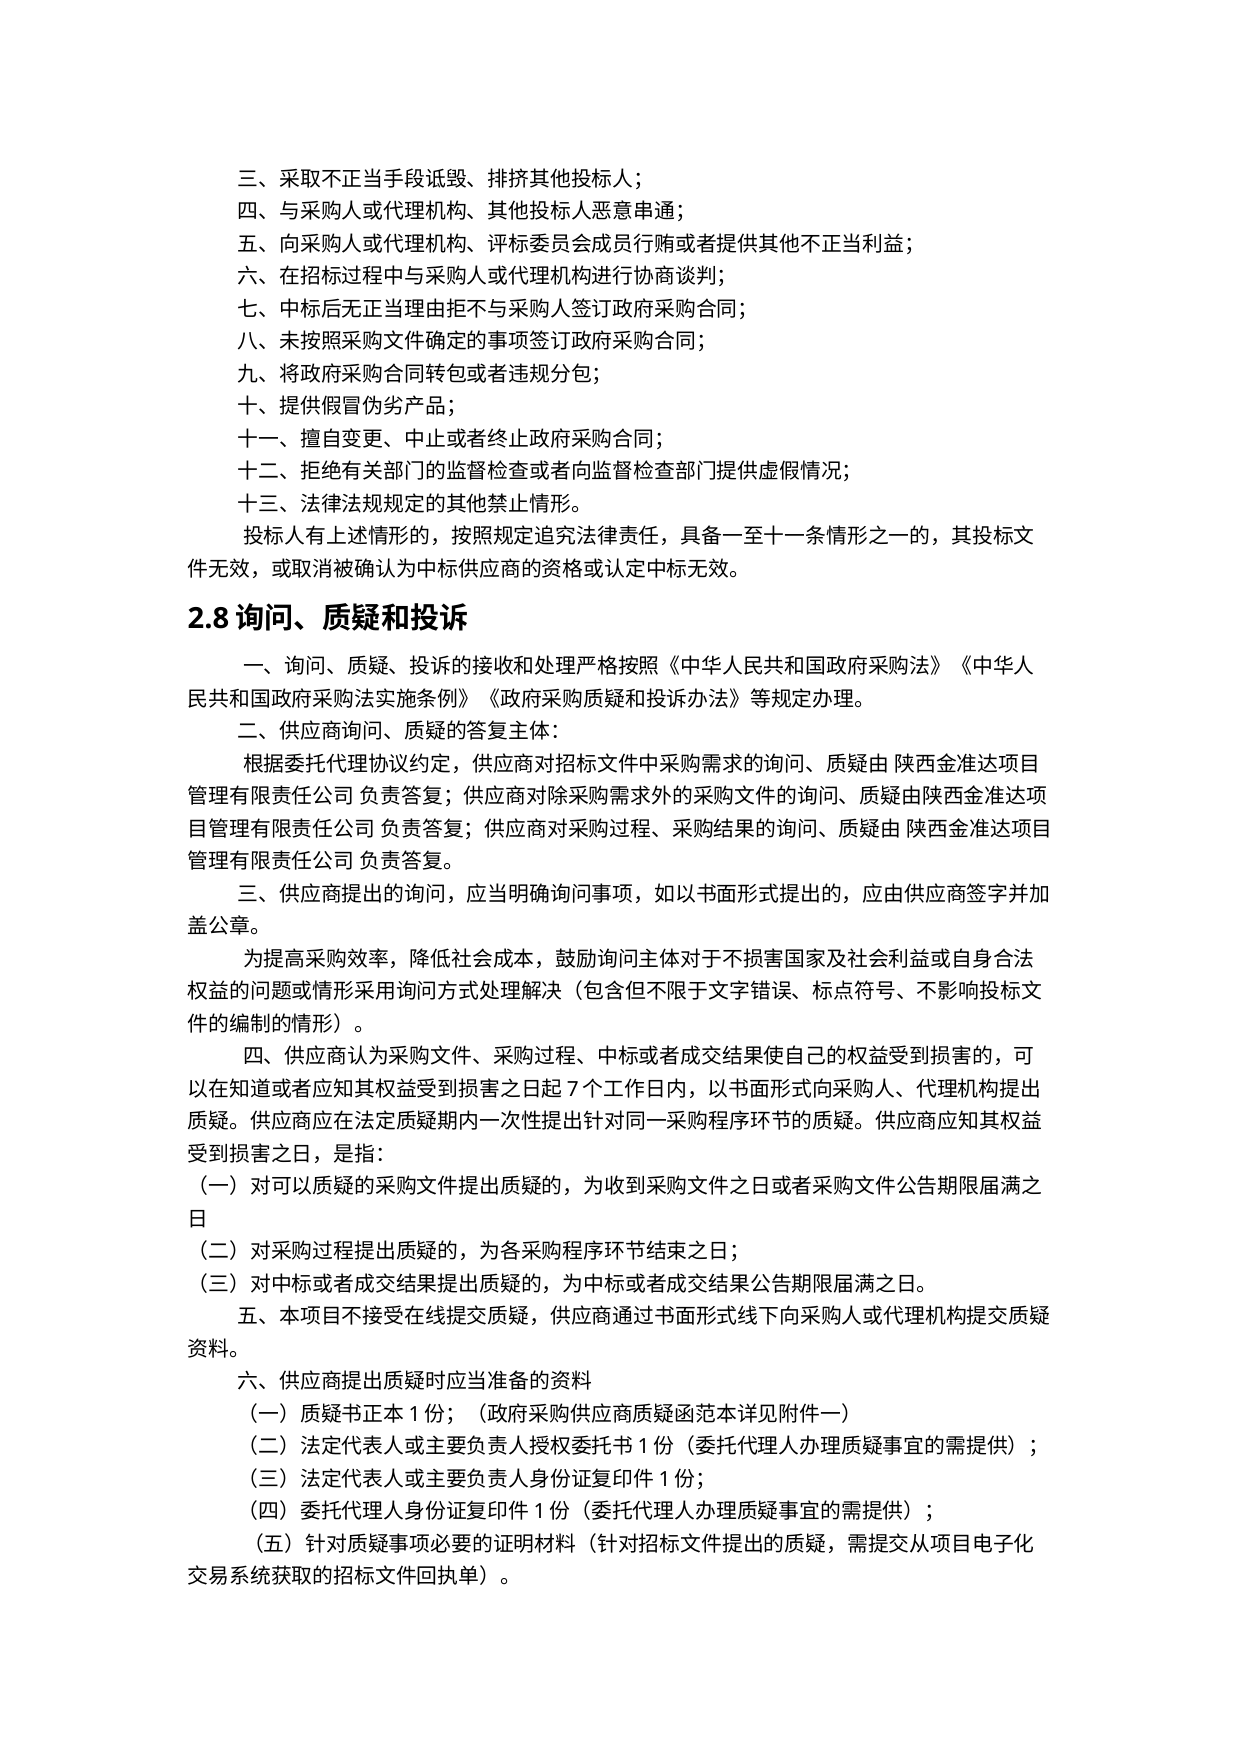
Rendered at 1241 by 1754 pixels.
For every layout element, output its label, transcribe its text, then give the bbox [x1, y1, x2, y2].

text 2.8询问、质疑和投诉 [187, 584, 1053, 649]
text （五）针对质疑事项必要的证明材料（针对招标文件提出的质疑，需提交从项目电子化交易系统获取的招标文件回执单）。 [187, 1527, 1053, 1592]
text 四、与采购人或代理机构、其他投标人恶意串通； [187, 194, 1053, 227]
text 七、中标后无正当理由拒不与采购人签订政府采购合同； [187, 292, 1053, 324]
text 十三、法律法规规定的其他禁止情形。 [187, 487, 1053, 519]
text 投标人有上述情形的，按照规定追究法律责任，具备一至十一条情形之一的，其投标文件无效，或取消被确认为中标供应商的资格或认定中标无效。 [187, 519, 1053, 584]
text 五、本项目不接受在线提交质疑，供应商通过书面形式线下向采购人或代理机构提交质疑资料。 [187, 1299, 1053, 1364]
text 五、向采购人或代理机构、评标委员会成员行贿或者提供其他不正当利益； [187, 227, 1053, 259]
text 三、供应商提出的询问，应当明确询问事项，如以书面形式提出的，应由供应商签字并加盖公章。 [187, 877, 1053, 942]
text （三）法定代表人或主要负责人身份证复印件1份； [187, 1462, 1053, 1494]
text 三、采取不正当手段诋毁、排挤其他投标人； [187, 162, 1053, 194]
text （二）对采购过程提出质疑的，为各采购程序环节结束之日； [187, 1234, 1053, 1267]
text 六、在招标过程中与采购人或代理机构进行协商谈判； [187, 259, 1053, 292]
text 四、供应商认为采购文件、采购过程、中标或者成交结果使自己的权益受到损害的，可以在知道或者应知其权益受到损害之日起7个工作日内，以书面形式向采购人、代理机构提出质疑。供应商应在法定质疑期内一次性提出针对同一采购程序环节的质疑。供应商应知其权益受到损害之日，是指： [187, 1039, 1053, 1169]
text 十一、擅自变更、中止或者终止政府采购合同； [187, 422, 1053, 454]
text （四）委托代理人身份证复印件1份（委托代理人办理质疑事宜的需提供）； [187, 1494, 1053, 1527]
text （二）法定代表人或主要负责人授权委托书1份（委托代理人办理质疑事宜的需提供）； [187, 1429, 1053, 1462]
text （一）质疑书正本1份；（政府采购供应商质疑函范本详见附件一） [187, 1397, 1053, 1429]
text 十二、拒绝有关部门的监督检查或者向监督检查部门提供虚假情况； [187, 454, 1053, 487]
text 八、未按照采购文件确定的事项签订政府采购合同； [187, 324, 1053, 357]
text 十、提供假冒伪劣产品； [187, 389, 1053, 422]
text 六、供应商提出质疑时应当准备的资料 [187, 1364, 1053, 1397]
text 根据委托代理协议约定，供应商对招标文件中采购需求的询问、质疑由 陕西金准达项目管理有限责任公司 负责答复；供应商对除采购需求外的采购文件的询问、质疑由陕西金准达项目管理有限责任公司 负责答复；供应商对采购过程、采购结果的询问、质疑由 陕西金准达项目管理有限责任公司 负责答复。 [187, 747, 1053, 877]
text 二、供应商询问、质疑的答复主体： [187, 714, 1053, 747]
text （一）对可以质疑的采购文件提出质疑的，为收到采购文件之日或者采购文件公告期限届满之日 [187, 1169, 1053, 1234]
text 九、将政府采购合同转包或者违规分包； [187, 357, 1053, 389]
text 一、询问、质疑、投诉的接收和处理严格按照《中华人民共和国政府采购法》《中华人民共和国政府采购法实施条例》《政府采购质疑和投诉办法》等规定办理。 [187, 649, 1053, 714]
text 为提高采购效率，降低社会成本，鼓励询问主体对于不损害国家及社会利益或自身合法权益的问题或情形采用询问方式处理解决（包含但不限于文字错误、标点符号、不影响投标文件的编制的情形）。 [187, 942, 1053, 1039]
text （三）对中标或者成交结果提出质疑的，为中标或者成交结果公告期限届满之日。 [187, 1267, 1053, 1299]
